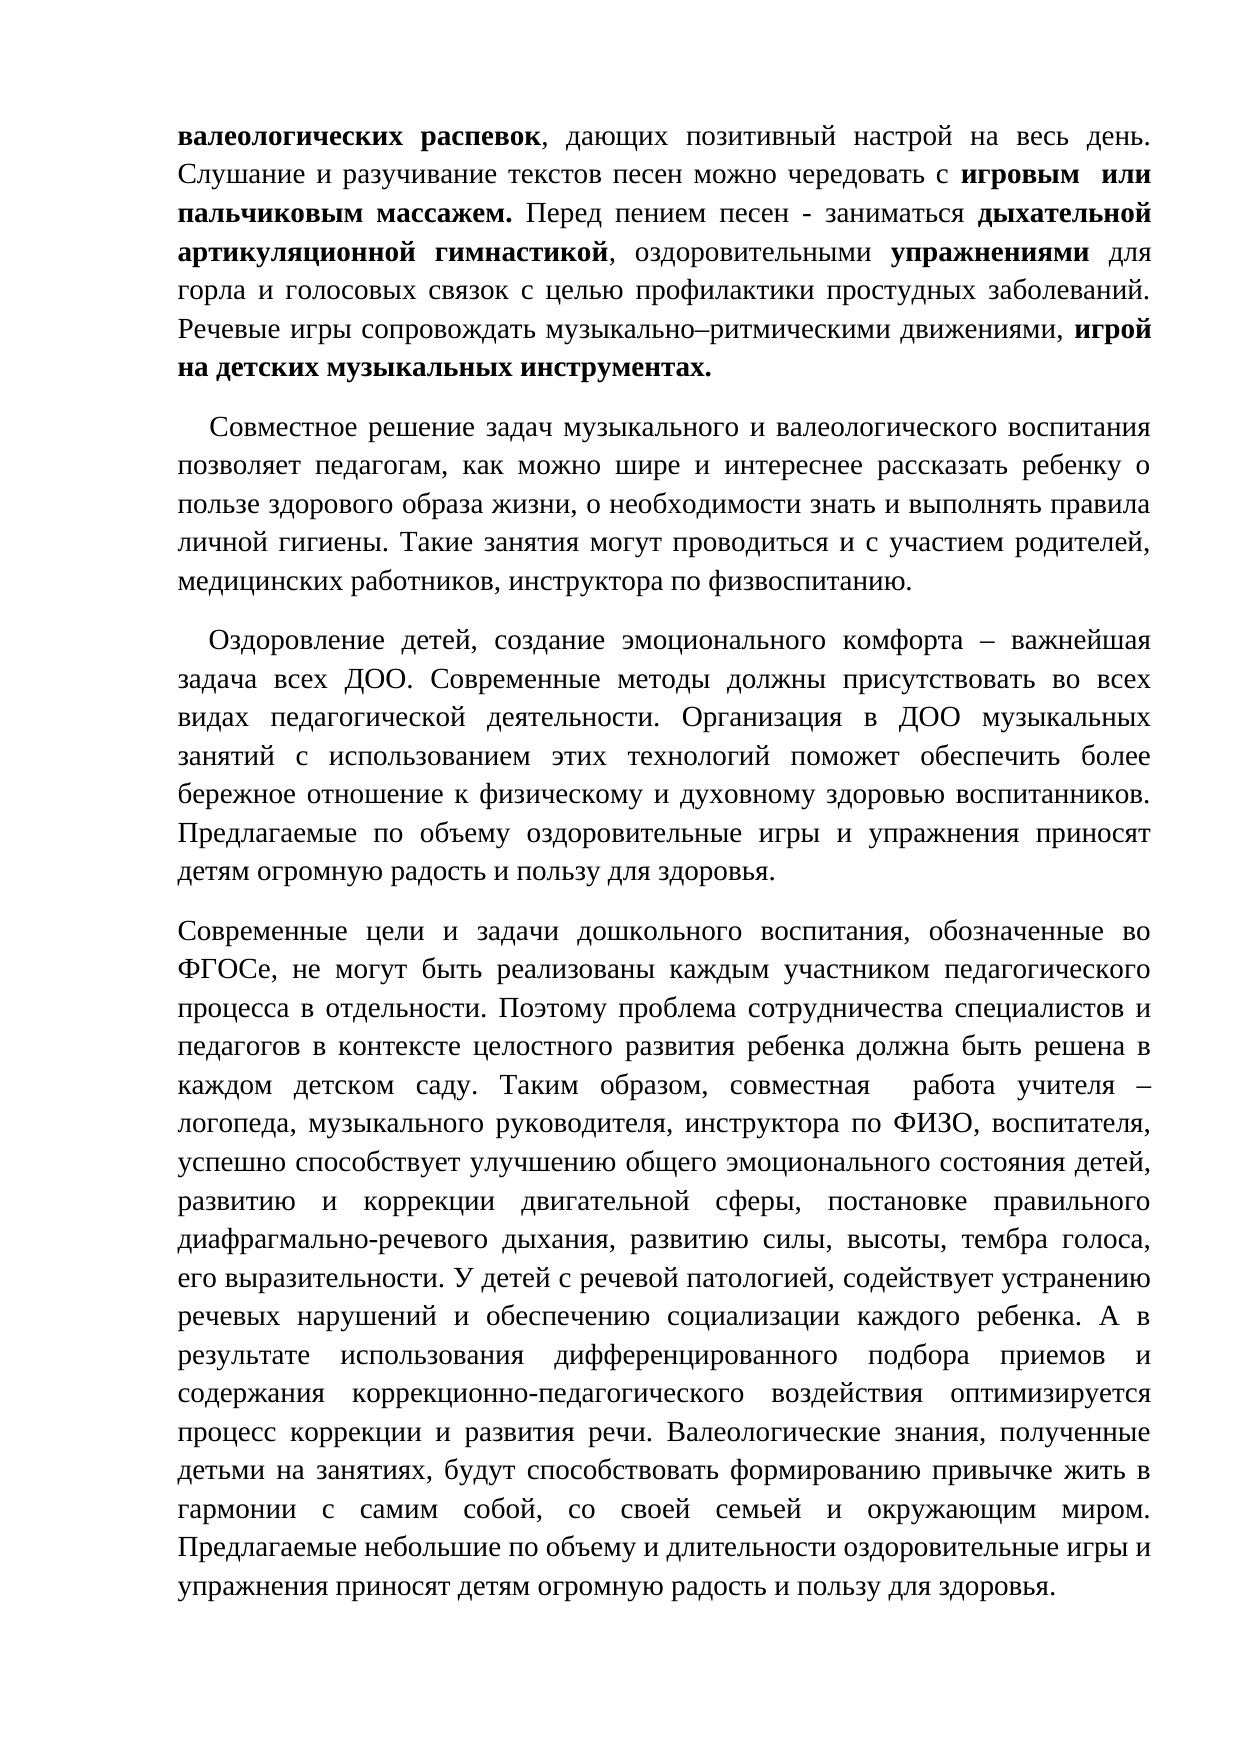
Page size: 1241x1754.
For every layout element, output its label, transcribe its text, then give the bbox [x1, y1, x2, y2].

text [177, 118, 1152, 383]
text Оздоровление детей, создание эмоционального комфорта – важнейшая задача всех ДОО. Современные методы должны присутствовать во всех видах педагогической деятельности. Организация в ДОО музыкальных занятий с использованием этих технологий поможет обеспечить более бережное отношение к физическому и духовному здоровью воспитанников. Предлагаемые по объему оздоровительные игры и упражнения приносят детям огромную радость и пользу для здоровья. [177, 622, 1152, 887]
text Совместное решение задач музыкального и валеологического воспитания позволяет педагогам, как можно шире и интереснее рассказать ребенку о пользе здорового образа жизни, о необходимости знать и выполнять правила личной гигиены. Такие занятия могут проводиться и с участием родителей, медицинских работников, инструктора по физвоспитанию. [177, 409, 1152, 596]
text Современные цели и задачи дошкольного воспитания, обозначенные во ФГОСе, не могут быть реализованы каждым участником педагогического процесса в отдельности. Поэтому проблема сотрудничества специалистов и педагогов в контексте целостного развития ребенка должна быть решена в каждом детском саду. Таким образом, совместная работа учителя – логопеда, музыкального руководителя, инструктора по ФИЗО, воспитателя, успешно способствует улучшению общего эмоционального состояния детей, развитию и коррекции двигательной сферы, постановке правильного диафрагмально-речевого дыхания, развитию силы, высоты, тембра голоса, его выразительности. У детей с речевой патологией, содействует устранению речевых нарушений и обеспечению социализации каждого ребенка. А в результате использования дифференцированного подбора приемов и содержания коррекционно-педагогического воздействия оптимизируется процесс коррекции и развития речи. Валеологические знания, полученные детьми на занятиях, будут способствовать формированию привычке жить в гармонии с самим собой, со своей семьей и окружающим миром. Предлагаемые небольшие по объему и длительности оздоровительные игры и упражнения приносят детям огромную радость и пользу для здоровья. [177, 913, 1152, 1602]
